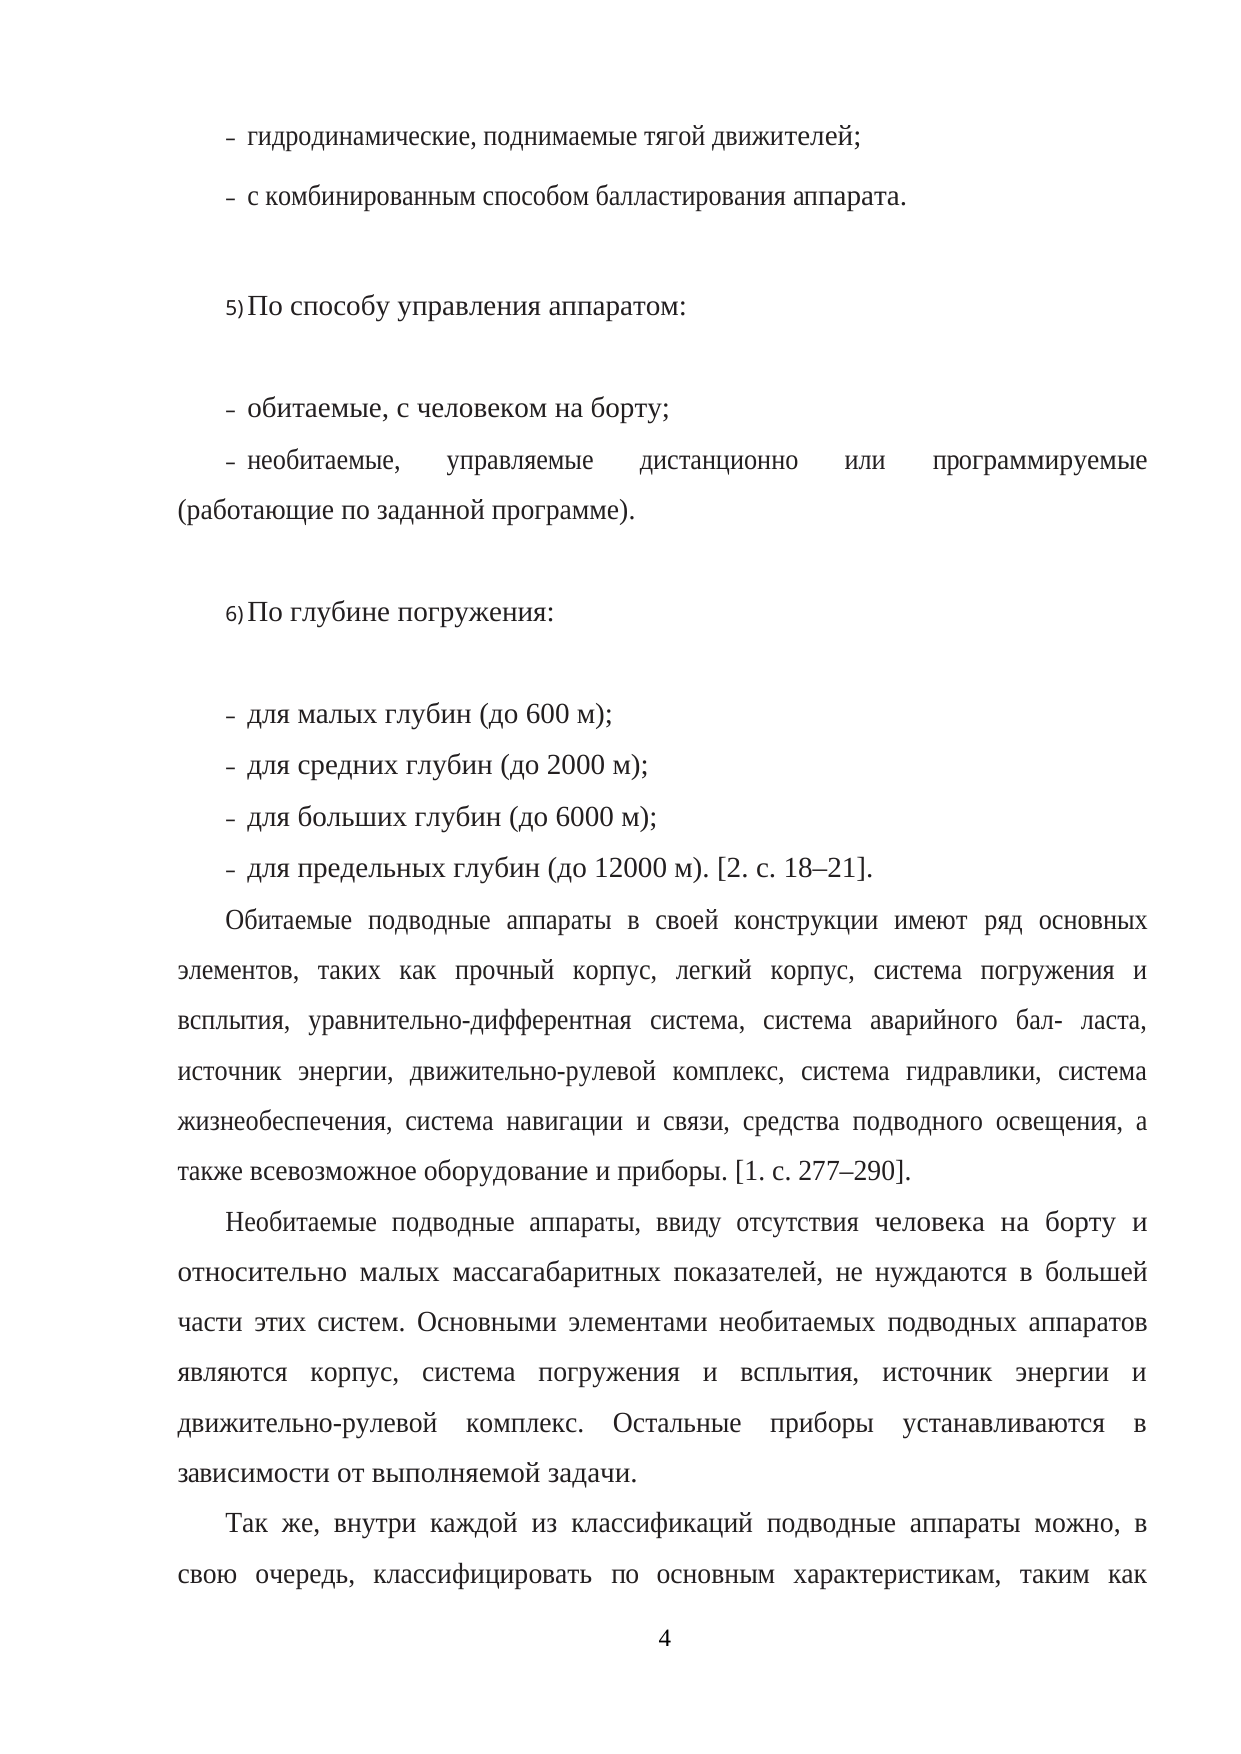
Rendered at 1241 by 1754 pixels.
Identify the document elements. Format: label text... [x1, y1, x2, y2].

text Обитаемые подводные аппараты в своей конструкции имеют ряд основных элементов, таких как прочный корпус, легкий корпус, система погружения и всплытия, уравнительно-дифферентная система, система аварийного бал- ласта, источник энергии, движительно-рулевой комплекс, система гидравлики, система жизнеобеспечения, система навигации и связи, средства подводного освещения, а также всевозможное оборудование и приборы. [1. с. 277–290]. [177, 902, 1148, 1187]
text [177, 1506, 1148, 1589]
list для предельных глубин (до 12000 м). [2. с. 18–21]. [177, 850, 1152, 884]
list необитаемые, управляемые дистанционно или программируемые (работающие по заданной программе). [177, 442, 1148, 526]
list с комбинированным способом балластирования аппарата. [177, 178, 1148, 212]
text Необитаемые подводные аппараты, ввиду отсутствия человека на борту и относительно малых массагабаритных показателей, не нуждаются в большей части этих систем. Основными элементами необитаемых подводных аппаратов являются корпус, система погружения и всплытия, источник энергии и движительно-рулевой комплекс. Остальные приборы устанавливаются в зависимости от выполняемой задачи. [177, 1204, 1148, 1489]
list По глубине погружения: [177, 594, 1152, 627]
list По способу управления аппаратом: [177, 288, 1152, 322]
list для больших глубин (до 6000 м); [177, 799, 1152, 832]
list для малых глубин (до 600 м); [177, 696, 1152, 729]
list обитаемые, с человеком на борту; [177, 390, 1152, 424]
list гидродинамические, поднимаемые тягой движителей; [177, 118, 1136, 152]
list для средних глубин (до 2000 м); [177, 747, 1152, 781]
